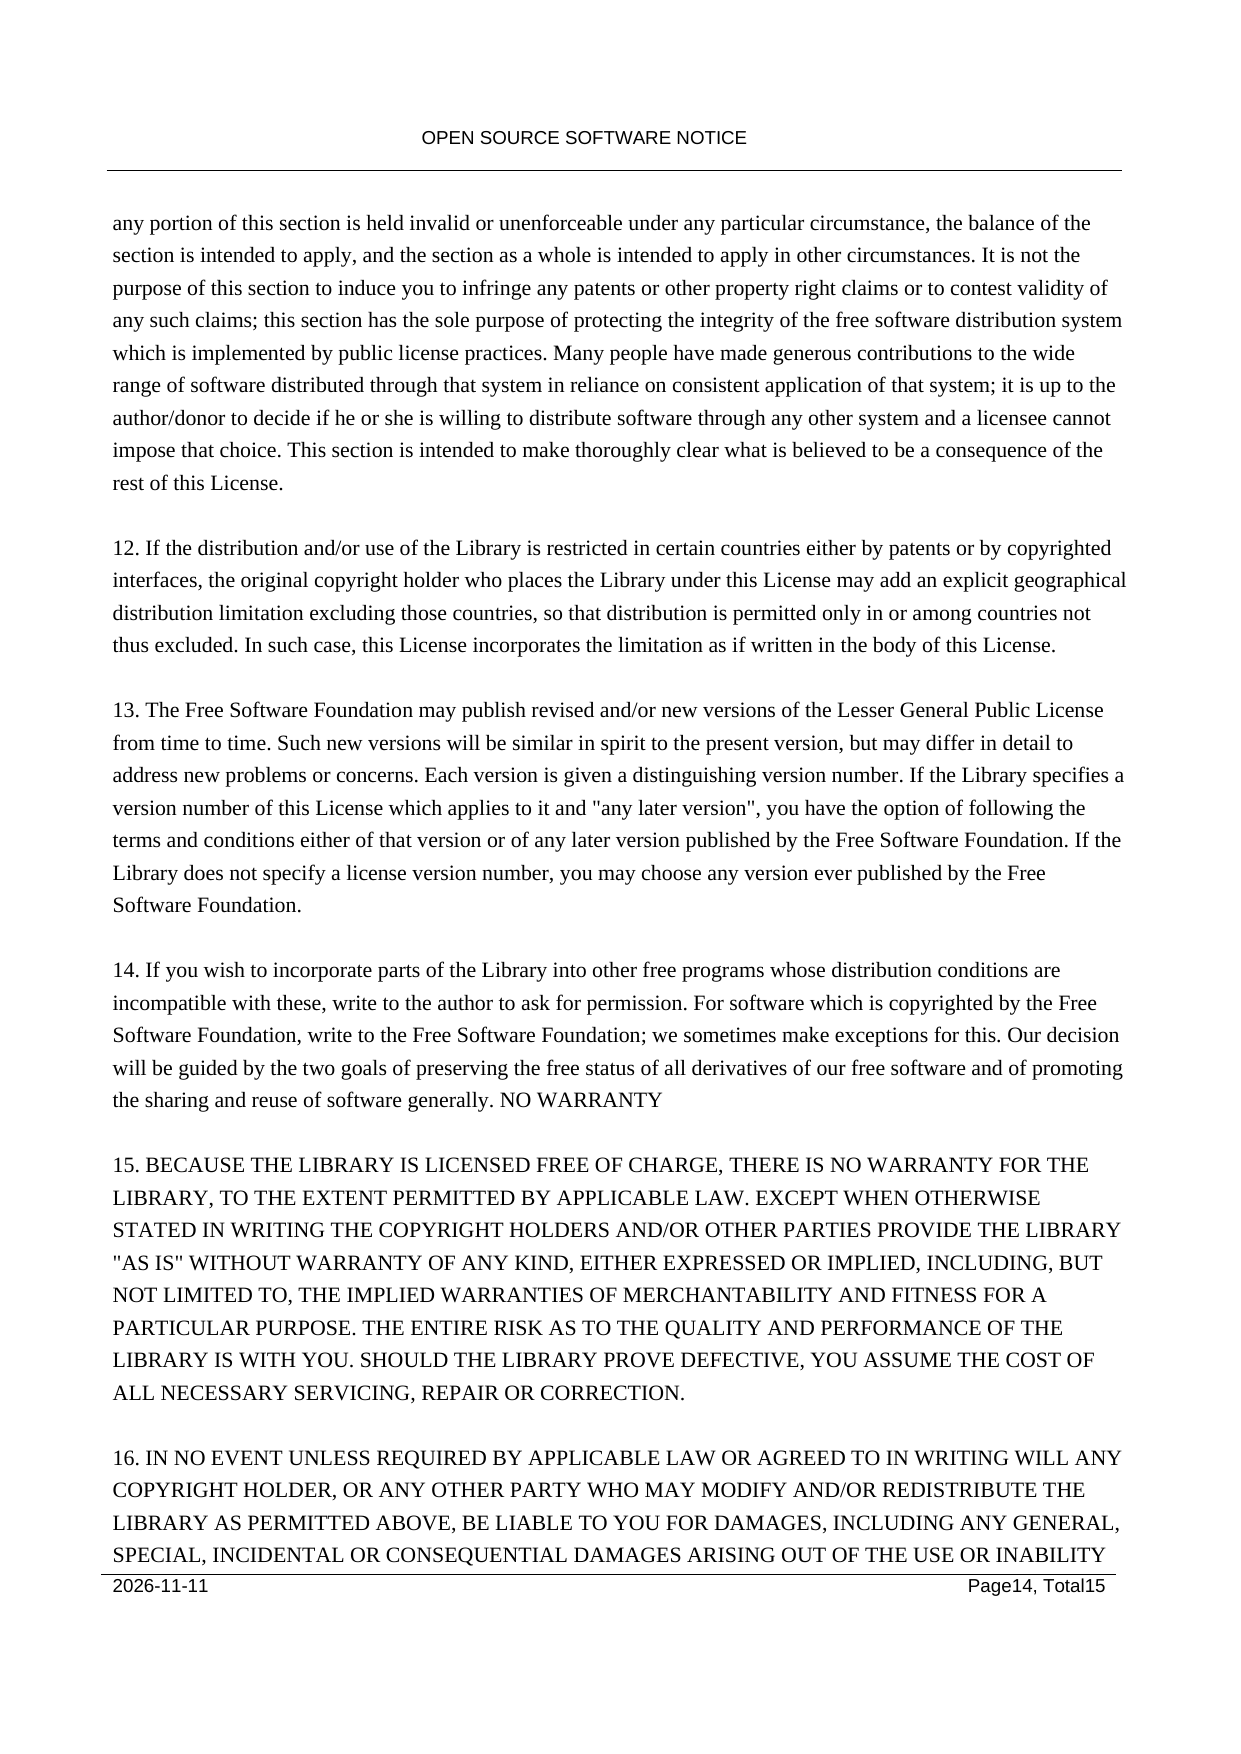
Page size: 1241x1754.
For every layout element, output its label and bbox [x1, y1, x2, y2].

text [112, 206, 1128, 1571]
